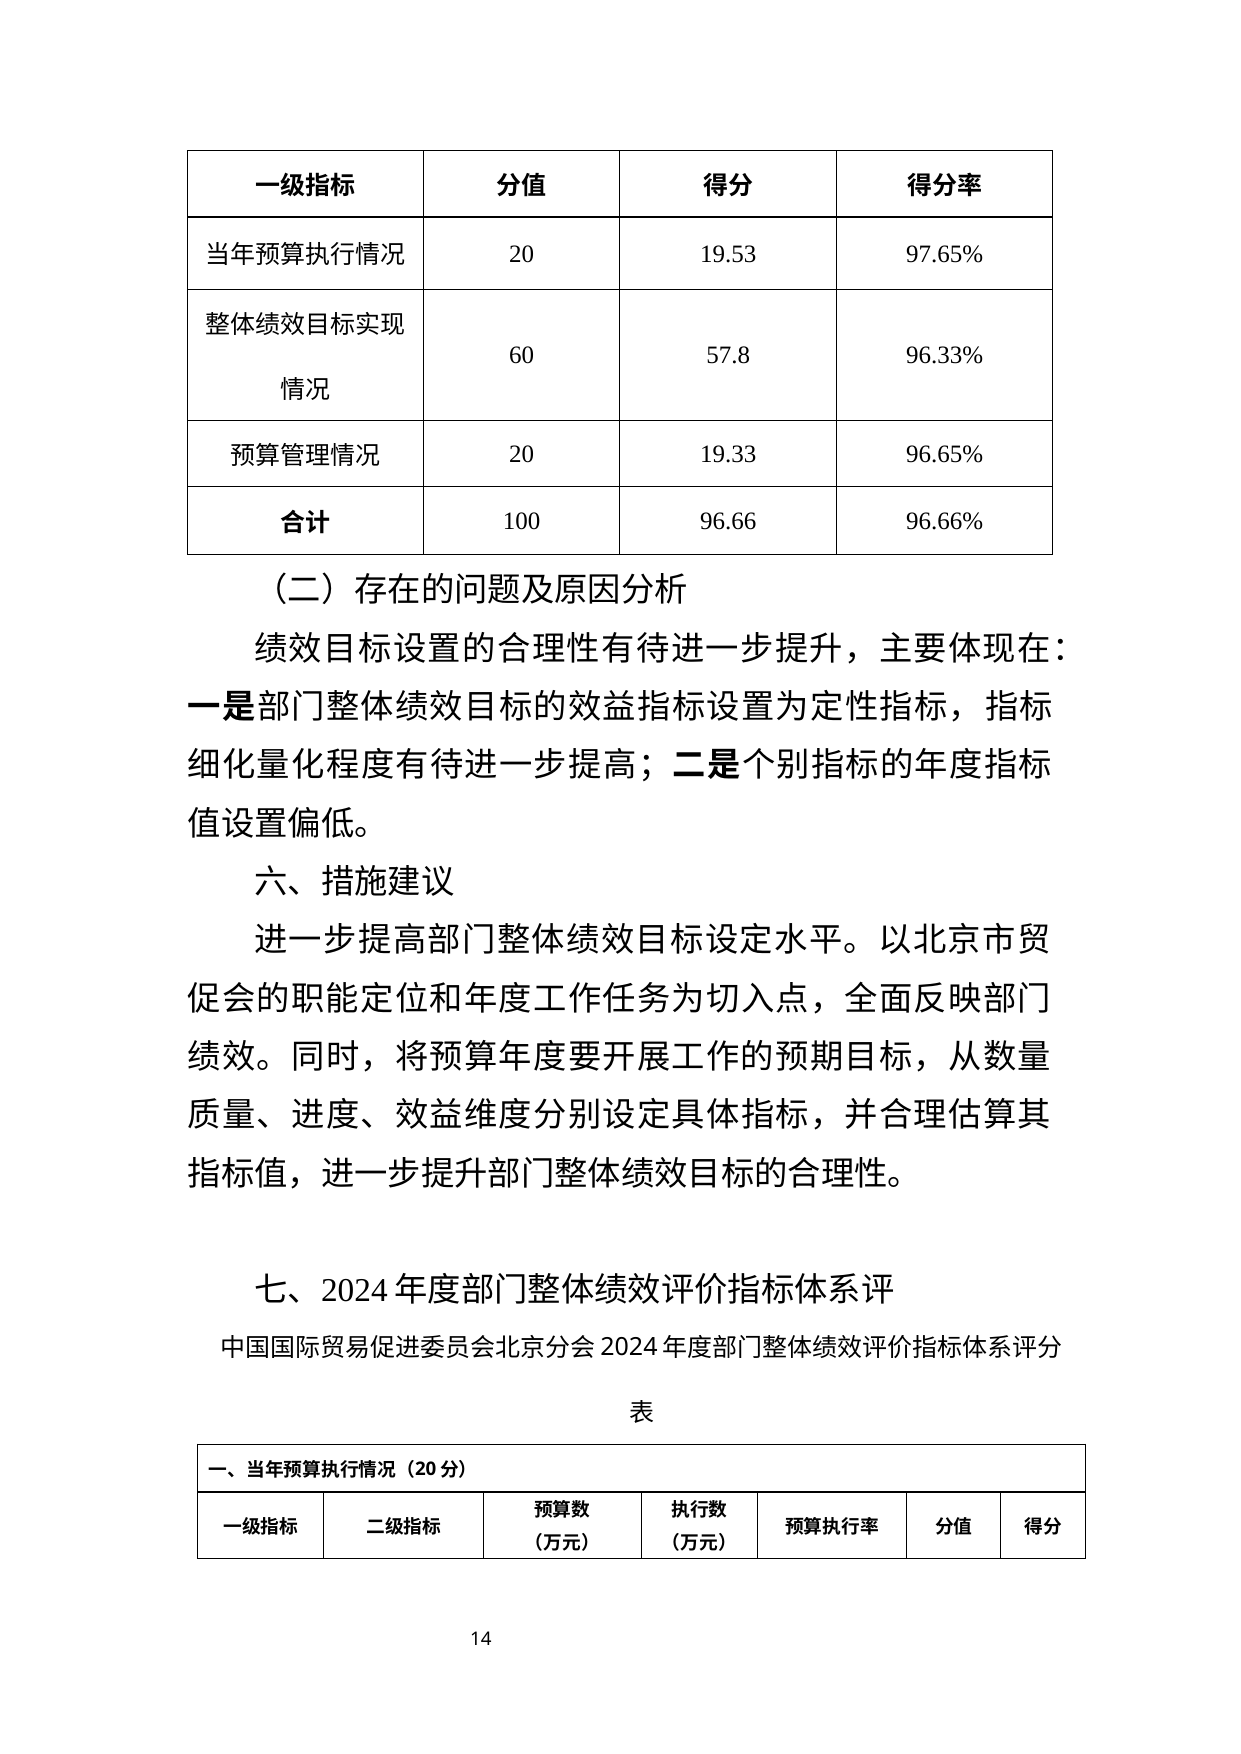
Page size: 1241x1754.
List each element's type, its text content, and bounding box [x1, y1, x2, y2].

table_cell 20 [424, 218, 619, 289]
table_cell 一、当年预算执行情况（20分） [198, 1445, 1085, 1491]
table_cell 二级指标 [324, 1493, 483, 1557]
table_cell 96.66 [620, 487, 836, 554]
table_cell 执行数 （万元） [642, 1493, 757, 1557]
table_cell 合计 [188, 487, 423, 554]
table_cell 100 [424, 487, 619, 554]
table_cell 预算执行率 [758, 1493, 906, 1557]
table_header 得分 [620, 151, 836, 216]
table_cell 96.66% [837, 487, 1052, 554]
text （二）存在的问题及原因分析 [187, 555, 1053, 613]
table_cell 预算数 （万元） [484, 1493, 641, 1557]
table_header 中国国际贸易促进委员会北京分会2024年度部门整体绩效评价指标体系评分表 [197, 1314, 1085, 1443]
table_header 一级指标 [188, 151, 423, 216]
table_cell 20 [424, 421, 619, 486]
text 七、2024年度部门整体绩效评价指标体系评 [187, 1255, 1053, 1313]
table_header 得分率 [837, 151, 1052, 216]
table_cell 96.33% [837, 290, 1052, 420]
text 六、措施建议 [187, 847, 1053, 905]
table_cell 60 [424, 290, 619, 420]
text 进一步提高部门整体绩效目标设定水平。以北京市贸促会的职能定位和年度工作任务为切入点，全面反映部门绩效。同时，将预算年度要开展工作的预期目标，从数量、质量、进度、效益维度分别设定具体指标，并合理估算其指标值，进一步提升部门整体绩效目标的合理性。 [187, 905, 1053, 1197]
table_cell 当年预算执行情况 [188, 218, 423, 289]
table_cell 97.65% [837, 218, 1052, 289]
table_cell 分值 [907, 1493, 1000, 1557]
table_cell 96.65% [837, 421, 1052, 486]
text 绩效目标设置的合理性有待进一步提升，主要体现在：一是部门整体绩效目标的效益指标设置为定性指标，指标细化量化程度有待进一步提高；二是个别指标的年度指标值设置偏低。 [187, 613, 1053, 847]
table_cell 19.53 [620, 218, 836, 289]
table_header 分值 [424, 151, 619, 216]
table_cell 57.8 [620, 290, 836, 420]
table_cell 整体绩效目标实现情况 [188, 290, 423, 420]
table_cell 预算管理情况 [188, 421, 423, 486]
table_cell 得分 [1001, 1493, 1085, 1557]
table_cell 19.33 [620, 421, 836, 486]
table_cell 一级指标 [198, 1493, 323, 1557]
